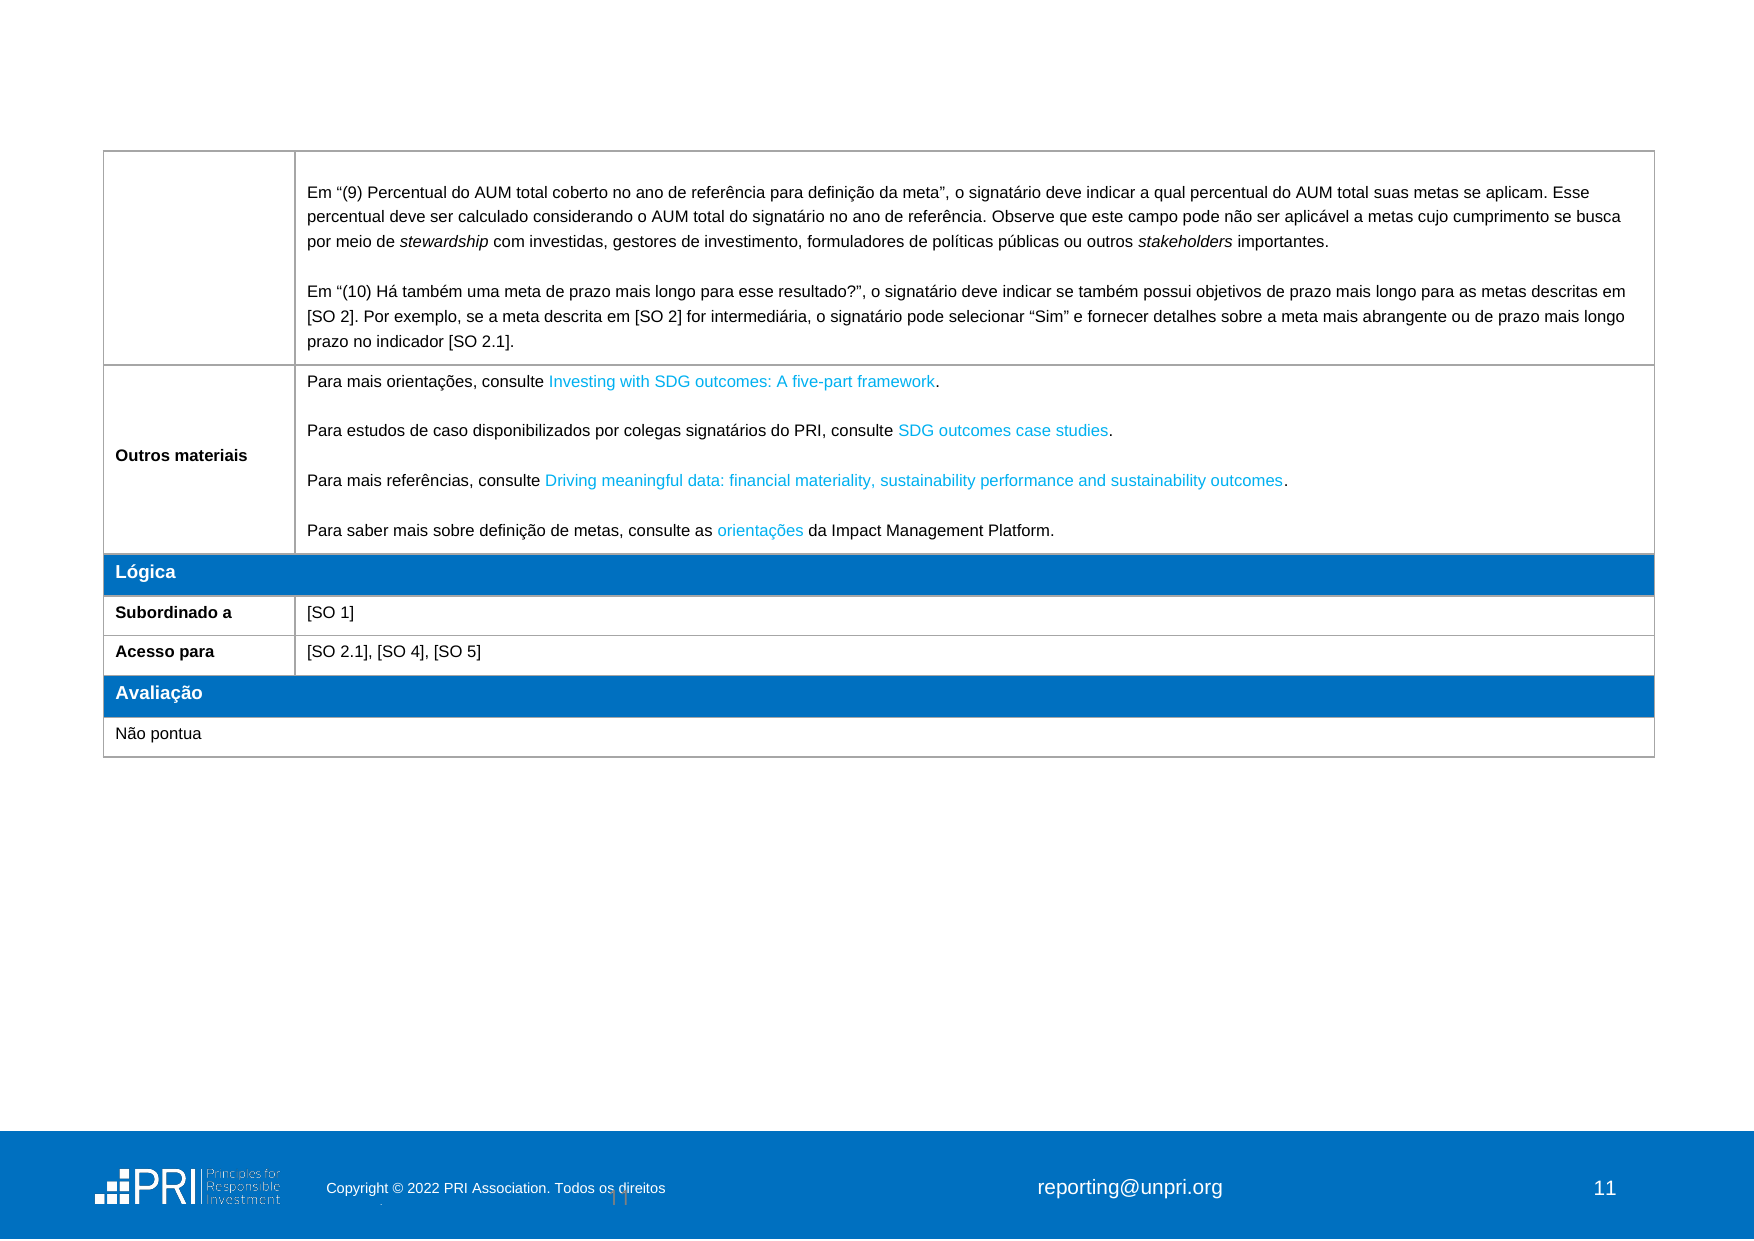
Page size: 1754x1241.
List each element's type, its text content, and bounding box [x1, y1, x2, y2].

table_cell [104, 152, 294, 364]
table_cell Para mais orientações, consulte Investing with SDG outcomes: A five-part framework. Para estudos de caso disponibilizados por colegas signatários do PRI, consulte SDG outcomes case studies. Para mais referências, consulte Driving meaningful data: financial materiality, sustainability performance and sustainability outcomes. Para saber mais sobre definição de metas, consulte as orientações da Impact Management Platform. [296, 366, 1654, 553]
table_cell Avaliação [104, 676, 1654, 717]
table_cell Lógica [104, 555, 1654, 595]
table_cell Subordinado a [104, 597, 294, 635]
picture [92, 1166, 282, 1207]
table_cell Não pontua [104, 718, 1654, 756]
table_cell Outros materiais [104, 366, 294, 553]
table_cell [SO 1] [296, 597, 1654, 635]
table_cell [296, 152, 1654, 364]
table_cell Acesso para [104, 636, 294, 674]
table_cell [SO 2.1], [SO 4], [SO 5] [296, 636, 1654, 674]
